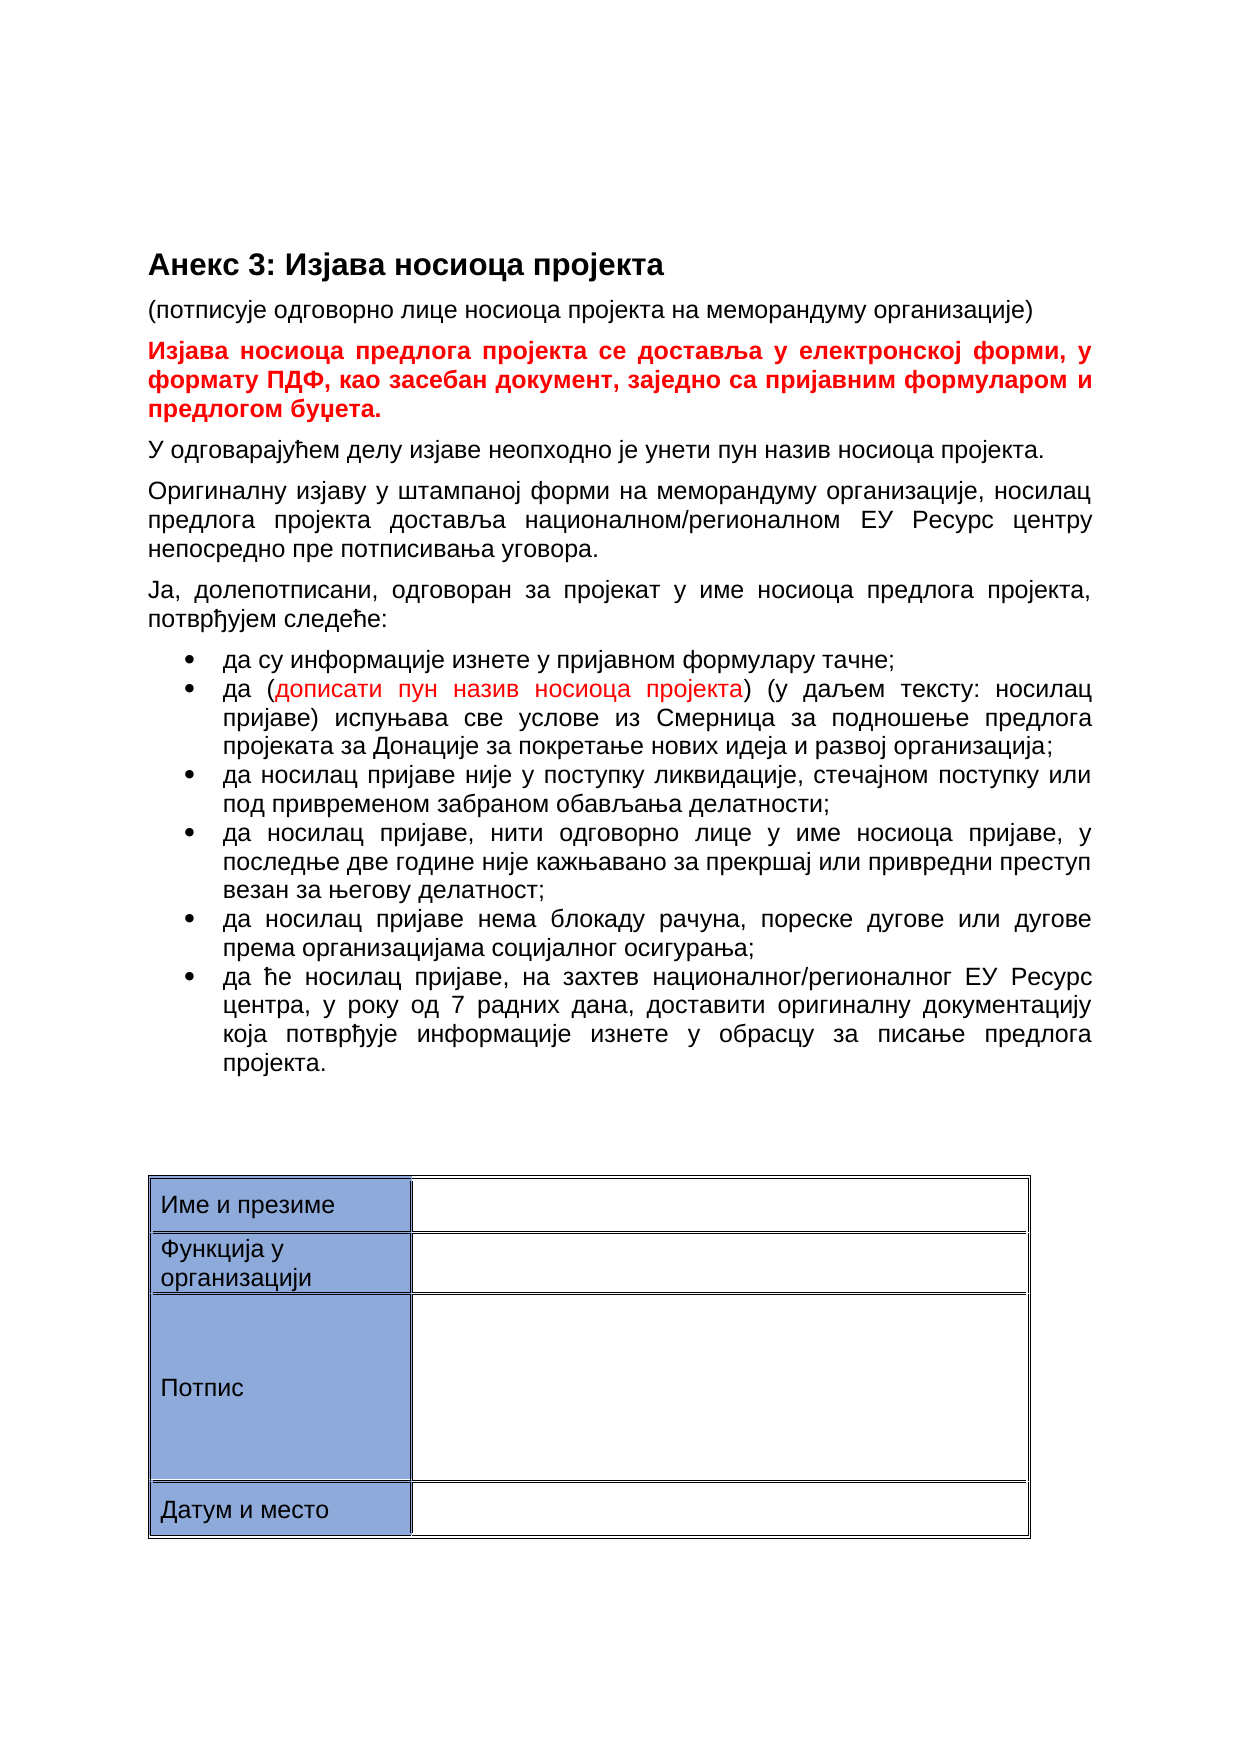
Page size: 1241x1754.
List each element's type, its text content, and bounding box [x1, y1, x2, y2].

table_cell Датум и место [151, 1480, 412, 1535]
table_cell Функција у организацији [149, 1231, 412, 1292]
list да (дописати пун назив носиоца пројекта) (у даљем тексту: носилац пријаве) испуњава све услове из Смерница за подношење предлога пројеката за Донације за покретање нових идеја и развој организација; [185, 674, 1093, 760]
table_header [412, 1179, 1028, 1231]
text У одговарајућем делу изјаве неопходно је унети пун назив носиоца пројекта. [148, 435, 1093, 463]
table_cell [412, 1231, 1029, 1292]
text Ја, долепотписани, одговоран за пројекат у име носиоца предлога пројекта, потврђујем следеће: [148, 575, 1093, 632]
text Оригиналну изјаву у штампаној форми на меморандуму организације, носилац предлога пројекта доставља националном/регионалном ЕУ Ресурс центру непосредно пре потписивања уговора. [148, 476, 1093, 562]
list да носилац пријаве, нити одговорно лице у име носиоца пријаве, у последње две године није кажњавано за прекршај или привредни преступ везан за његову делатност; [185, 818, 1093, 904]
list да ће носилац пријаве, на захтев националног/регионалног ЕУ Ресурс центра, у року од 7 радних дана, доставити оригиналну документацију која потврђује информације изнете у обрасцу за писање предлога пројекта. [185, 962, 1093, 1077]
table_header Име и презиме [149, 1176, 412, 1231]
text Изјава носиоца предлога пројекта се доставља у електронској форми, у формату ПДФ, као засебан документ, заједно са пријавним формуларом и предлогом буџета. [148, 336, 1093, 422]
list да су информације изнете у пријавном формулару тачне; [185, 645, 1093, 674]
table_cell [412, 1480, 1028, 1535]
text Анекс 3: Изјава носиоца пројекта [148, 246, 1093, 282]
list да носилац пријаве није у поступку ликвидације, стечајном поступку или под привременом забраном обављања делатности; [185, 760, 1093, 818]
table_cell Потпис [151, 1292, 410, 1479]
list да носилац пријаве нема блокаду рачуна, пореске дугове или дугове према организацијама социјалног осигурања; [185, 904, 1093, 962]
table_cell [413, 1292, 1028, 1479]
text (потписује одговорно лице носиоца пројекта на меморандуму организације) [148, 295, 1093, 323]
